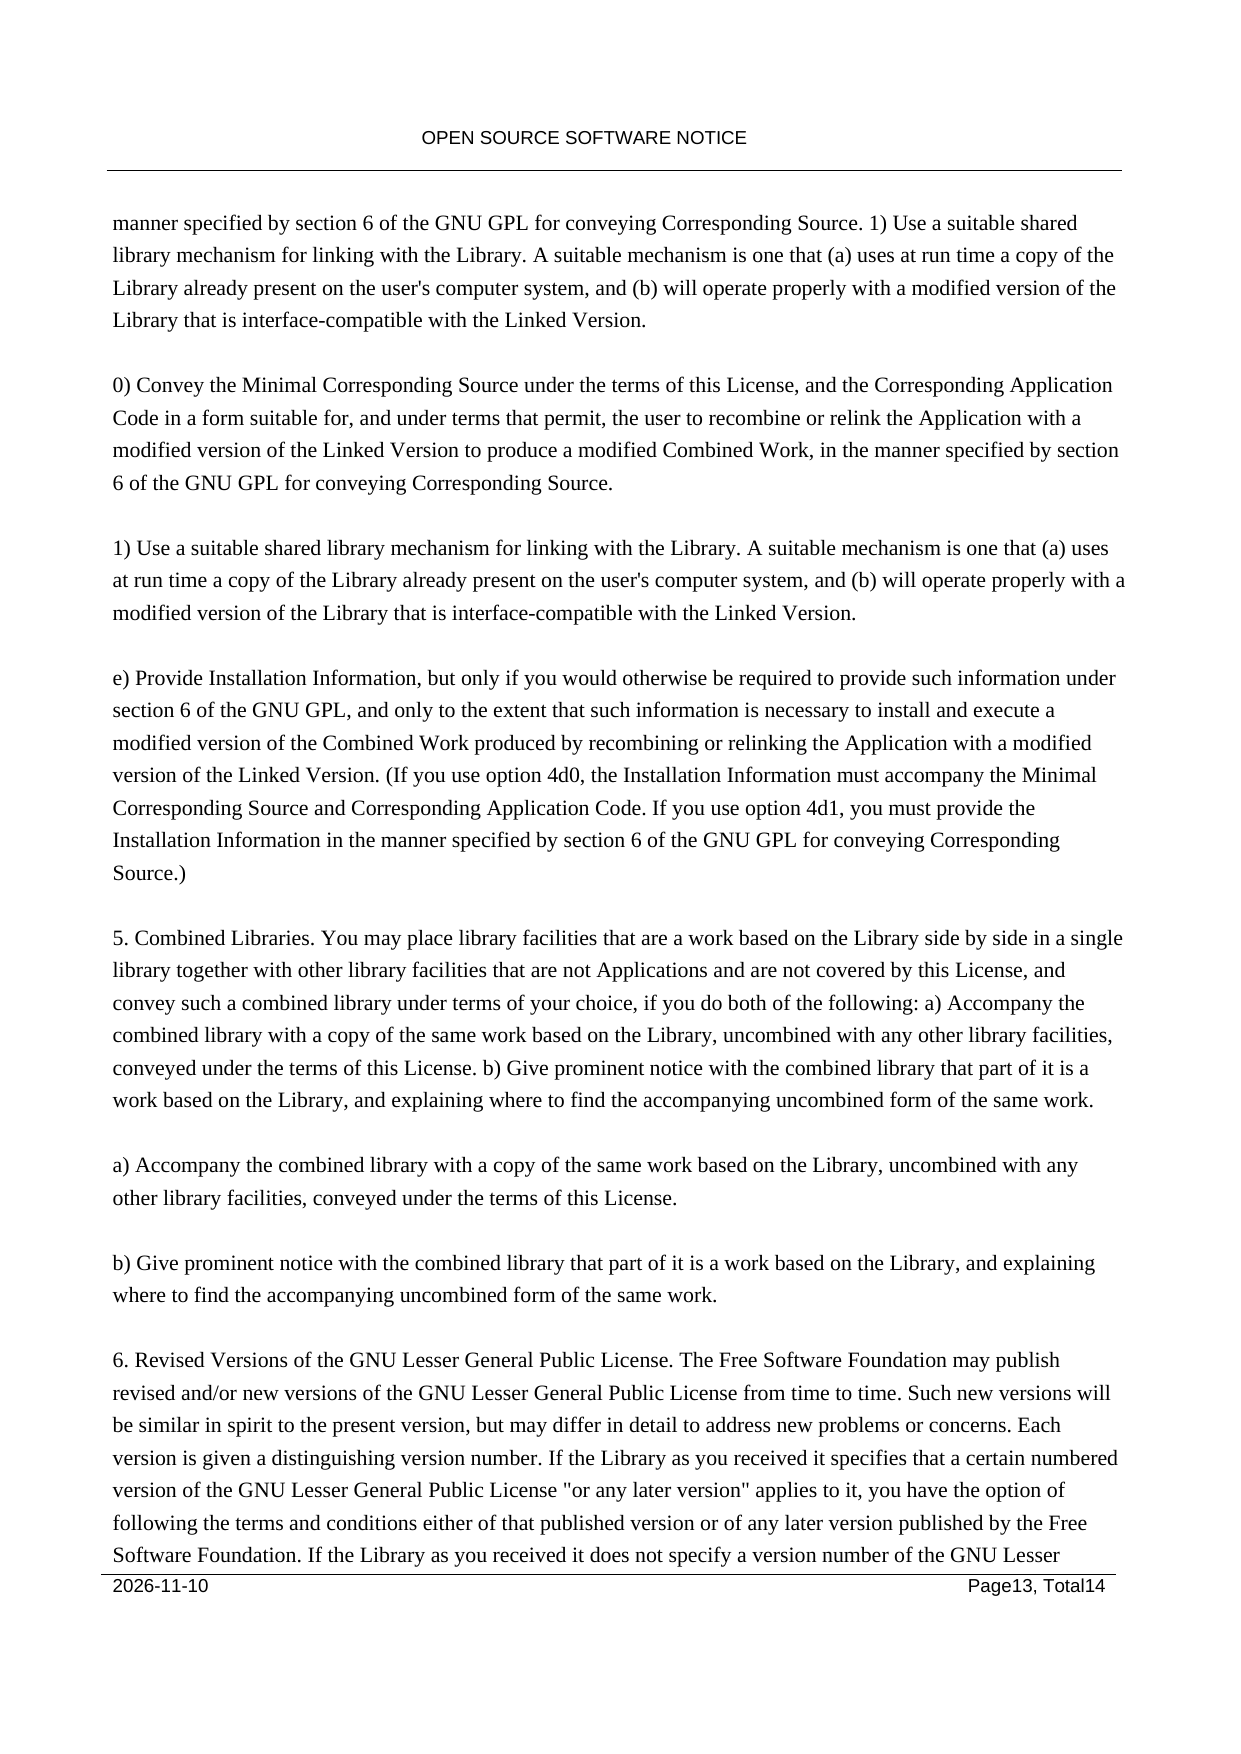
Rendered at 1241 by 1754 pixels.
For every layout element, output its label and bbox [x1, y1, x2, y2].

text [112, 206, 1128, 1571]
